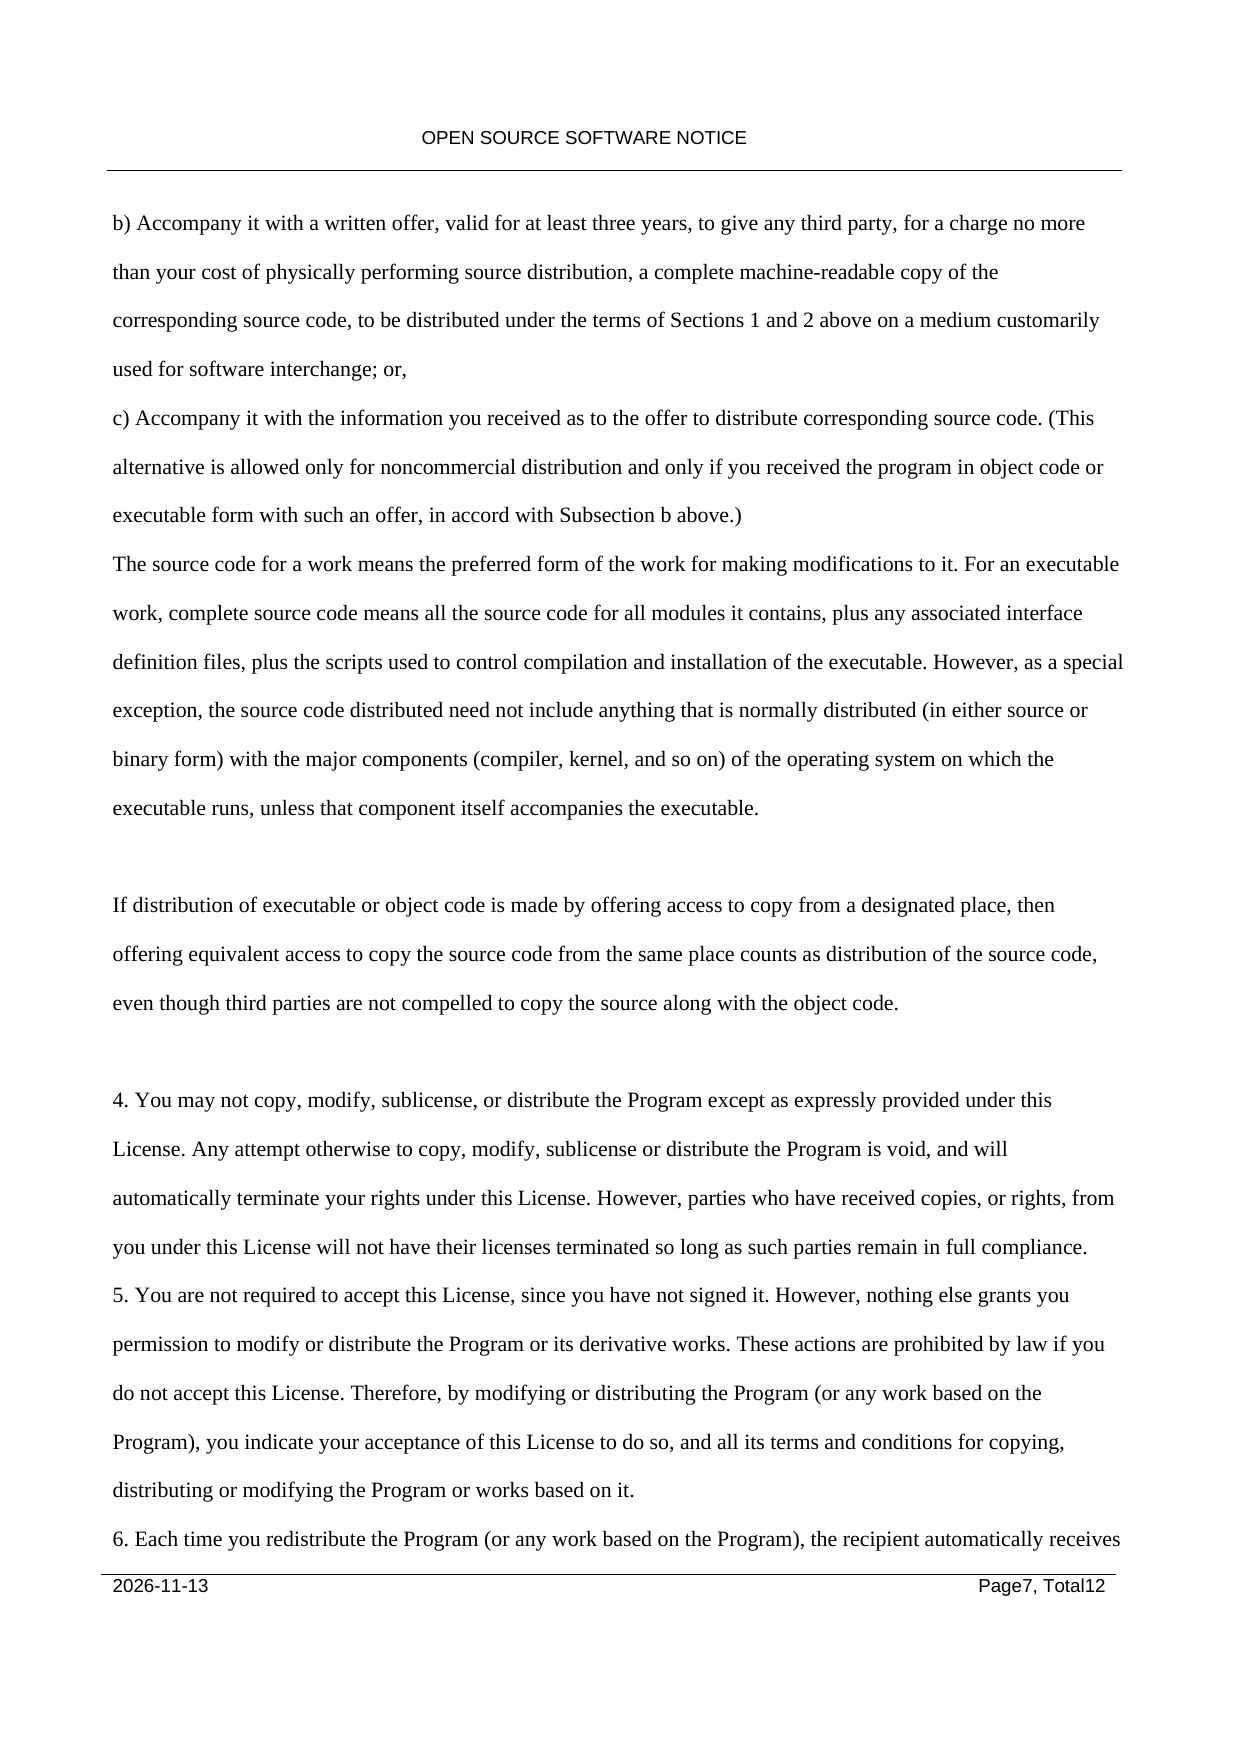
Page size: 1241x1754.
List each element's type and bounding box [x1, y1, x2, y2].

text [112, 206, 1128, 1555]
